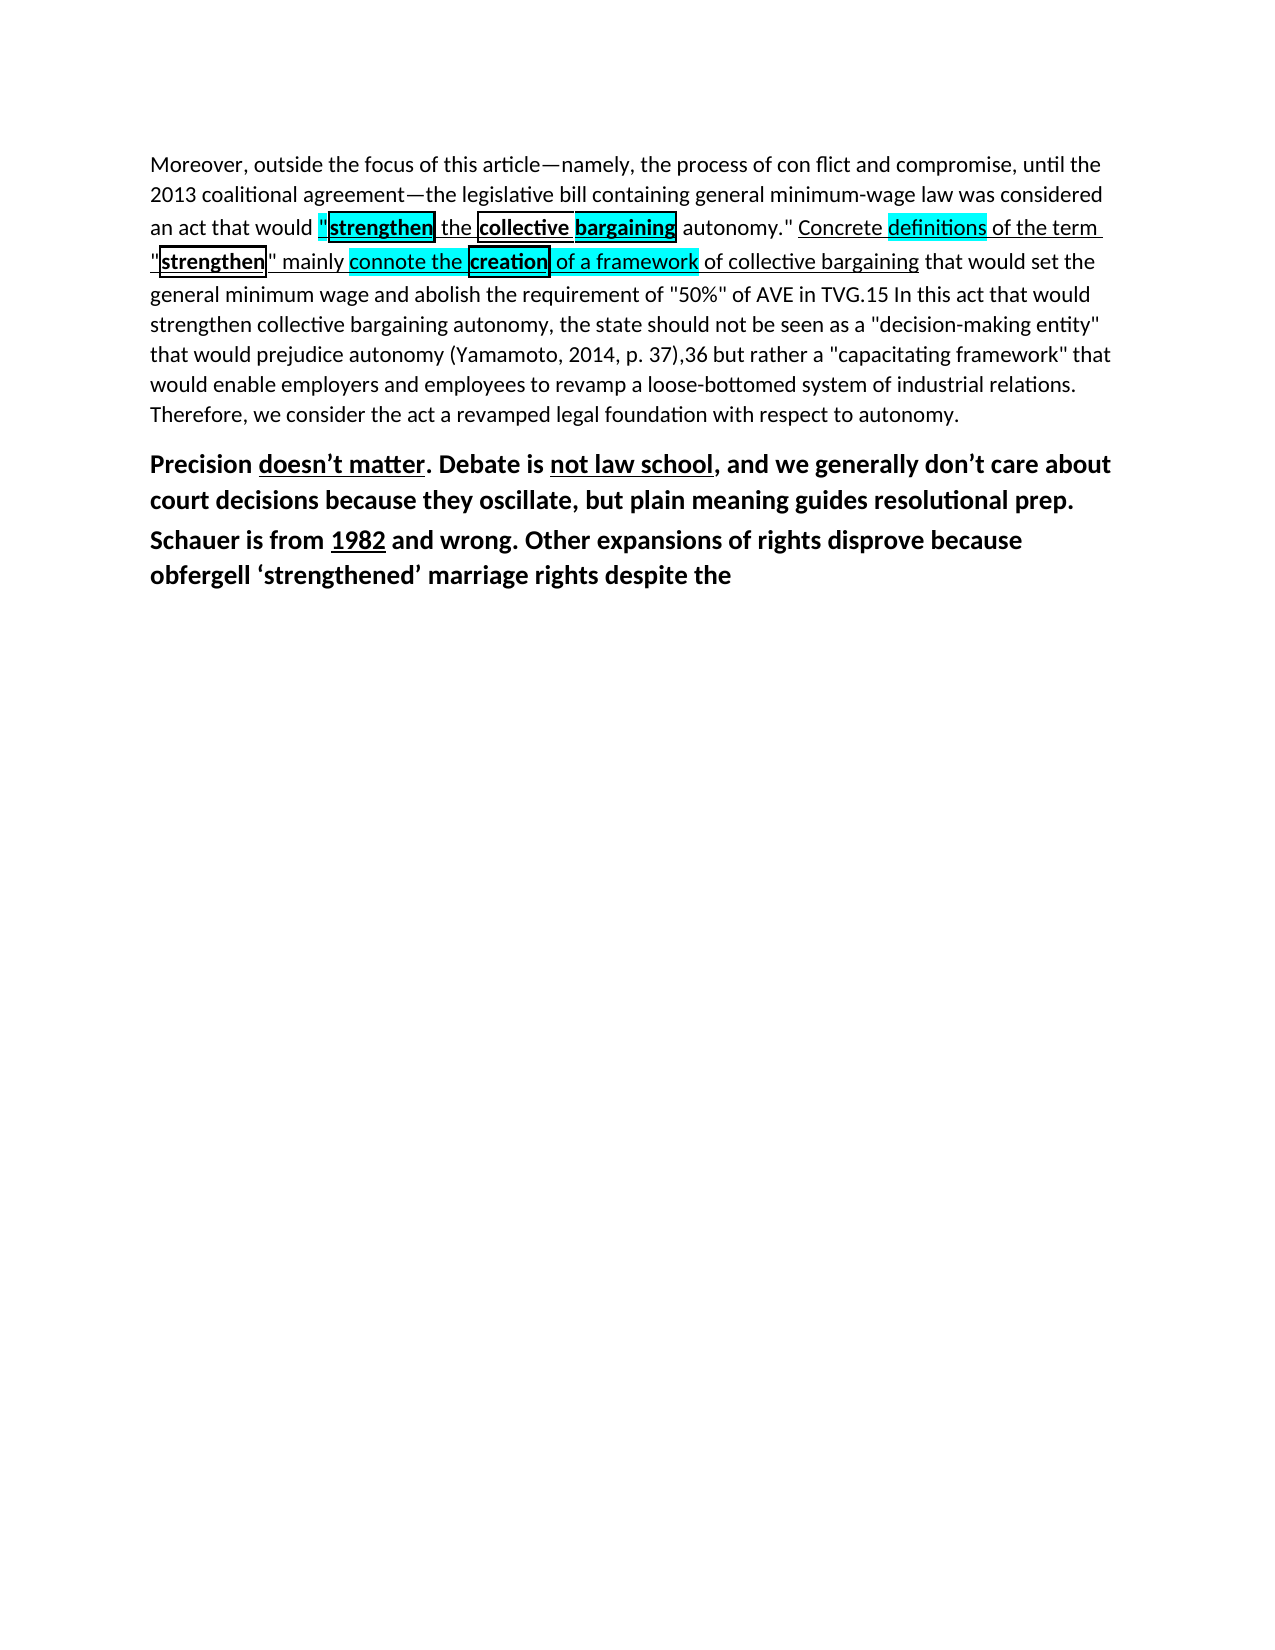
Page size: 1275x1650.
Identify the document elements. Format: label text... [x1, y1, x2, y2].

subtitle Precision doesn’t matter. Debate is not law school, and we generally don’t care about court decisions because they oscillate, but plain meaning guides resolutional prep. [150, 447, 1125, 516]
text Moreover, outside the focus of this article—namely, the process of con flict and compromise, until the 2013 coalitional agreement—the legislative bill containing general minimum-wage law was considered an act that would "strengthen the collective bargaining autonomy." Concrete definitions of the term "strengthen" mainly connote the creation of a framework of collective bargaining that would set the general minimum wage and abolish the requirement of "50%" of AVE in TVG.15 In this act that would strengthen collective bargaining autonomy, the state should not be seen as a "decision-making entity" that would prejudice autonomy (Yamamoto, 2014, p. 37),36 but rather a "capacitating framework" that would enable employers and employees to revamp a loose-bottomed system of industrial relations. Therefore, we consider the act a revamped legal foundation with respect to autonomy. [150, 150, 1125, 429]
subtitle Schauer is from 1982 and wrong. Other expansions of rights disprove because obfergell ‘strengthened’ marriage rights despite the [150, 523, 1125, 592]
